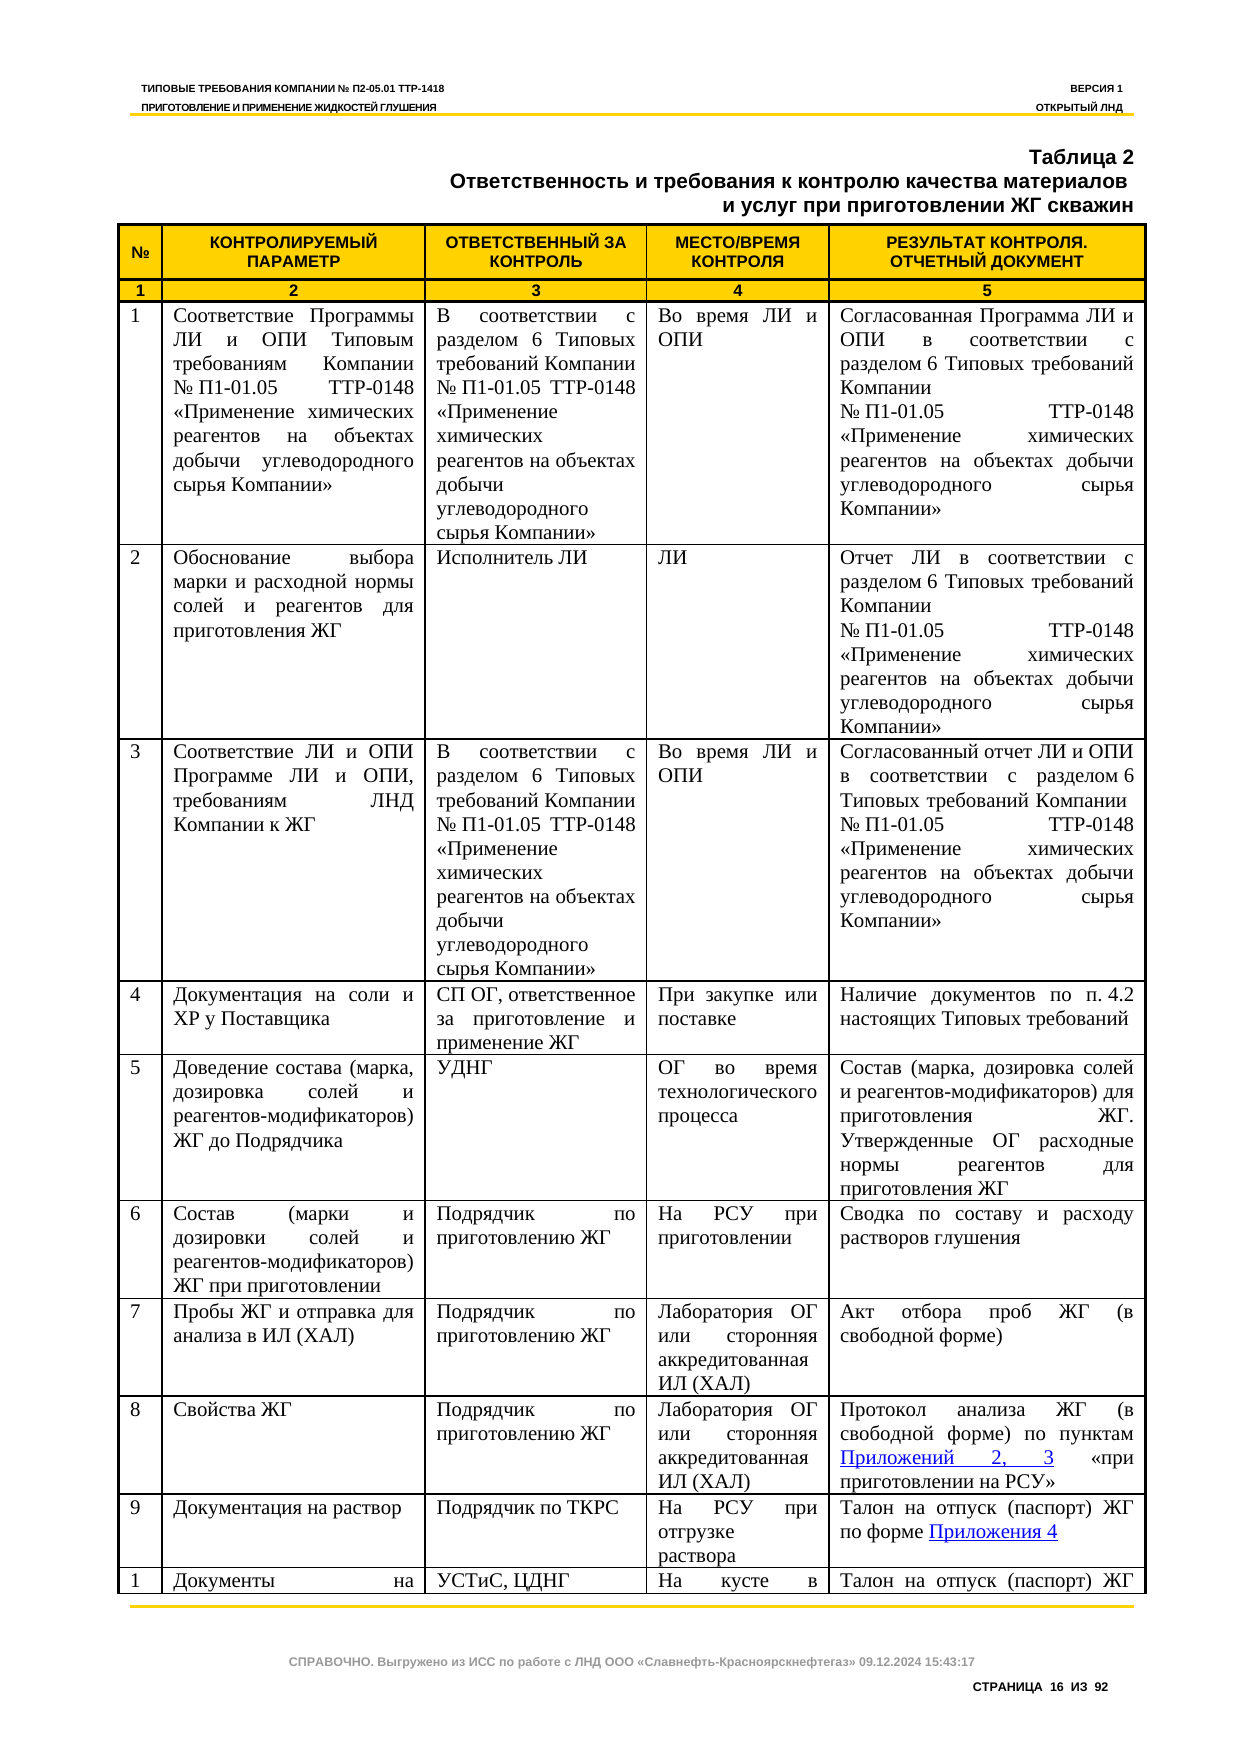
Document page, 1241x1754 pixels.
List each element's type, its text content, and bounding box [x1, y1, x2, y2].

table_cell В соответствии с разделом 6 Типовых требований Компании № П1-01.05 ТТР-0148 «Применение химических реагентов на объектах добычи углеводородного сырья Компании» [426, 740, 646, 980]
table_cell Подрядчик по приготовлению ЖГ [426, 1397, 646, 1493]
table_cell 10 [120, 1568, 161, 1592]
table_cell На кусте в бригаде при ТКРС [647, 1568, 828, 1592]
table_cell На РСУ при отгрузке раствора [647, 1495, 828, 1567]
table_header КОНТРОЛИРУЕМЫЙ ПАРАМЕТР [163, 226, 424, 278]
table_header РЕЗУЛЬТАТ КОНТРОЛЯ. отчетный документ [830, 226, 1144, 278]
table_cell Подрядчик по приготовлению ЖГ [426, 1201, 646, 1297]
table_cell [830, 1495, 1144, 1567]
table_cell Подрядчик по ТКРС [426, 1495, 646, 1567]
table_cell 2 [163, 281, 424, 300]
table_header МЕСТО/ВРЕМЯ КОНТРОЛЯ [647, 226, 828, 278]
table_cell Отчет ЛИ в соответствии с разделом 6 Типовых требований Компании № П1-01.05 ТТР-0148 «Применение химических реагентов на объектах добычи углеводородного сырья Компании» [830, 545, 1144, 738]
table_cell Согласованный отчет ЛИ и ОПИ в соответствии с разделом 6 Типовых требований Компании № П1-01.05 ТТР-0148 «Применение химических реагентов на объектах добычи углеводородного сырья Компании» [830, 740, 1144, 980]
table_cell СП ОГ, ответственное за приготовление и применение ЖГ [426, 982, 646, 1054]
table_cell 2 [120, 545, 161, 738]
table_cell Доведение состава (марка, дозировка солей и реагентов-модификаторов) ЖГ до Подрядчика [163, 1055, 424, 1200]
table_cell Состав (марки и дозировки солей и реагентов-модификаторов) ЖГ при приготовлении [163, 1201, 424, 1297]
table_cell Во время ЛИ и ОПИ [647, 303, 828, 544]
table_cell Лаборатория ОГ или сторонняя аккредитованная ИЛ (ХАЛ) [647, 1397, 828, 1493]
table_cell При закупке или поставке [647, 982, 828, 1054]
table_cell ЛИ [647, 545, 828, 738]
table_cell Сводка по составу и расходу растворов глушения [830, 1201, 1144, 1297]
table_cell 5 [830, 281, 1144, 300]
table_cell 4 [120, 982, 161, 1054]
table_cell Документация на раствор [163, 1495, 424, 1567]
table_cell Пробы ЖГ и отправка для анализа в ИЛ (ХАЛ) [163, 1299, 424, 1395]
table_cell Лаборатория ОГ или сторонняя аккредитованная ИЛ (ХАЛ) [647, 1299, 828, 1395]
table_cell УДНГ [426, 1055, 646, 1200]
table_cell 9 [120, 1495, 161, 1567]
table_cell 3 [120, 740, 161, 980]
table_cell Во время ЛИ и ОПИ [647, 740, 828, 980]
text Таблица 2 [130, 145, 1134, 169]
table_cell 5 [120, 1055, 161, 1200]
table_cell 7 [120, 1299, 161, 1395]
table_cell Исполнитель ЛИ [426, 545, 646, 738]
text Ответственность и требования к контролю качества материалов и услуг при приготовлении ЖГ скважин [130, 169, 1134, 217]
table_cell Акт отбора проб ЖГ (в свободной форме) [830, 1299, 1144, 1395]
table_cell На РСУ при приготовлении [647, 1201, 828, 1297]
table_cell Документы на отгружаемый раствор [163, 1568, 424, 1592]
table_cell Протокол анализа ЖГ (в свободной форме) по пунктам Приложений 2, 3 «при приготовлении на РСУ» [830, 1397, 1144, 1493]
table_cell Наличие документов по п. 4.2 настоящих Типовых требований [830, 982, 1144, 1054]
table_cell Свойства ЖГ [163, 1397, 424, 1493]
table_cell 8 [120, 1397, 161, 1493]
table_cell В соответствии с разделом 6 Типовых требований Компании № П1-01.05 ТТР-0148 «Применение химических реагентов на объектах добычи углеводородного сырья Компании» [426, 303, 646, 544]
table_cell 3 [426, 281, 646, 300]
table_cell Соответствие ЛИ и ОПИ Программе ЛИ и ОПИ, требованиям ЛНД Компании к ЖГ [163, 740, 424, 980]
table_cell Обоснование выбора марки и расходной нормы солей и реагентов для приготовления ЖГ [163, 545, 424, 738]
table_cell ОГ во время технологического процесса [647, 1055, 828, 1200]
table_cell 4 [647, 281, 828, 300]
table_cell УСТиС, ЦДНГ [426, 1568, 646, 1592]
table_cell 1 [120, 281, 161, 300]
table_cell Подрядчик по приготовлению ЖГ [426, 1299, 646, 1395]
table_cell Документация на соли и ХР у Поставщика [163, 982, 424, 1054]
table_cell Состав (марка, дозировка солей и реагентов-модификаторов) для приготовления ЖГ. Утвержденные ОГ расходные нормы реагентов для приготовления ЖГ [830, 1055, 1144, 1200]
table_header ответственный за контроль [426, 226, 646, 278]
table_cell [830, 1568, 1144, 1592]
table_cell Согласованная Программа ЛИ и ОПИ в соответствии с разделом 6 Типовых требований Компании № П1-01.05 ТТР-0148 «Применение химических реагентов на объектах добычи углеводородного сырья Компании» [830, 303, 1144, 544]
table_cell Соответствие Программы ЛИ и ОПИ Типовым требованиям Компании № П1-01.05 ТТР-0148 «Применение химических реагентов на объектах добычи углеводородного сырья Компании» [163, 303, 424, 544]
table_header № [120, 226, 161, 278]
table_cell 1 [120, 303, 161, 544]
table_cell 6 [120, 1201, 161, 1297]
